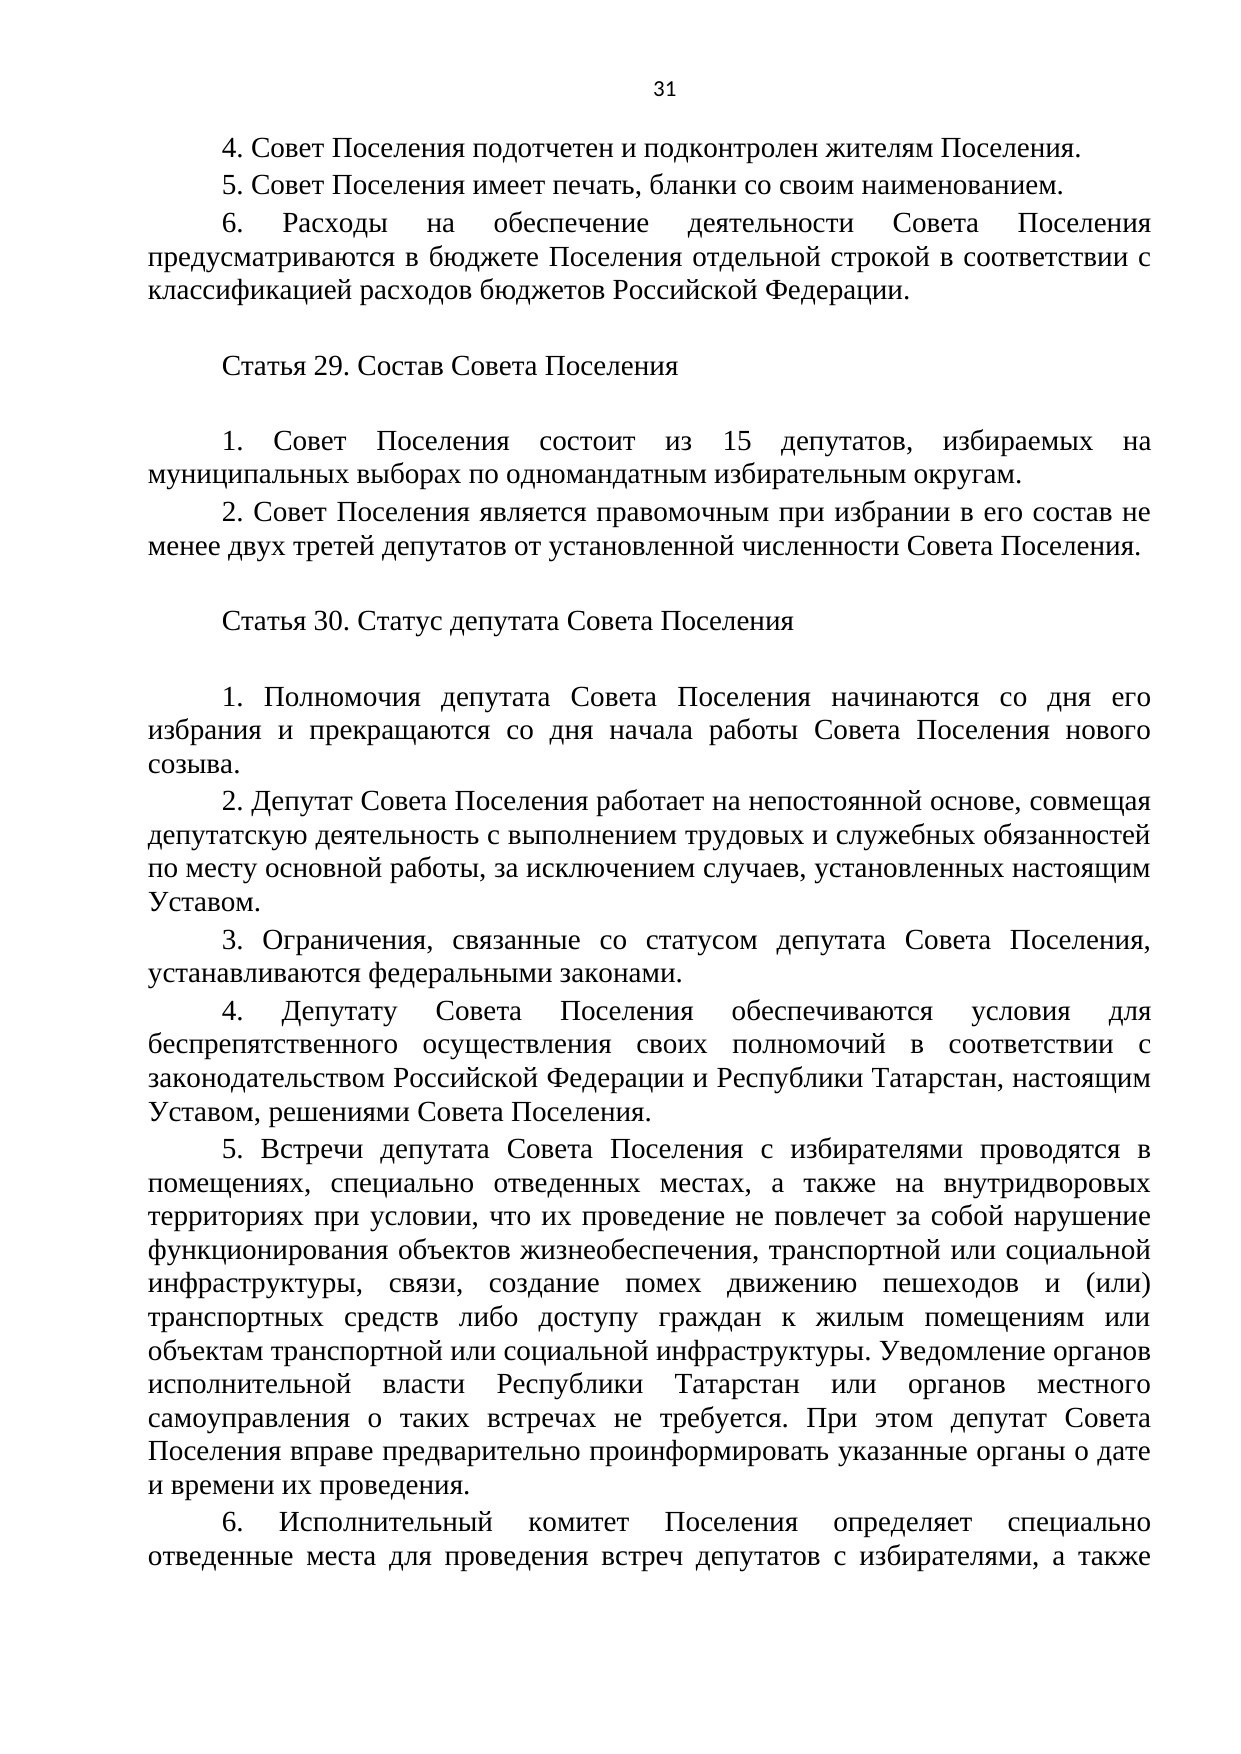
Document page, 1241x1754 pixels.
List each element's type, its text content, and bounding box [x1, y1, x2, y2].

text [148, 1504, 1152, 1572]
text 4. Депутату Совета Поселения обеспечиваются условия для беспрепятственного осуществления своих полномочий в соответствии с законодательством Российской Федерации и Республики Татарстан, настоящим Уставом, решениями Совета Поселения. [148, 993, 1152, 1127]
text 2. Совет Поселения является правомочным при избрании в его состав не менее двух третей депутатов от установленной численности Совета Поселения. [148, 494, 1152, 561]
text 2. Депутат Совета Поселения работает на непостоянной основе, совмещая депутатскую деятельность с выполнением трудовых и служебных обязанностей по месту основной работы, за исключением случаев, установленных настоящим Уставом. [148, 783, 1152, 918]
text Статья 29. Состав Совета Поселения [148, 348, 1152, 381]
text 5. Встречи депутата Совета Поселения с избирателями проводятся в помещениях, специально отведенных местах, а также на внутридворовых территориях при условии, что их проведение не повлечет за собой нарушение функционирования объектов жизнеобеспечения, транспортной или социальной инфраструктуры, связи, создание помех движению пешеходов и (или) транспортных средств либо доступу граждан к жилым помещениям или объектам транспортной или социальной инфраструктуры. Уведомление органов исполнительной власти Республики Татарстан или органов местного самоуправления о таких встречах не требуется. При этом депутат Совета Поселения вправе предварительно проинформировать указанные органы о дате и времени их проведения. [148, 1131, 1152, 1500]
text 6. Расходы на обеспечение деятельности Совета Поселения предусматриваются в бюджете Поселения отдельной строкой в соответствии с классификацией расходов бюджетов Российской Федерации. [148, 205, 1152, 306]
text 1. Полномочия депутата Совета Поселения начинаются со дня его избрания и прекращаются со дня начала работы Совета Поселения нового созыва. [148, 679, 1152, 779]
text 1. Совет Поселения состоит из 15 депутатов, избираемых на муниципальных выборах по одномандатным избирательным округам. [148, 423, 1152, 490]
text 3. Ограничения, связанные со статусом депутата Совета Поселения, устанавливаются федеральными законами. [148, 922, 1152, 989]
text 5. Совет Поселения имеет печать, бланки со своим наименованием. [148, 167, 1152, 201]
text 4. Совет Поселения подотчетен и подконтролен жителям Поселения. [148, 130, 1152, 163]
text Статья 30. Статус депутата Совета Поселения [148, 603, 1152, 637]
